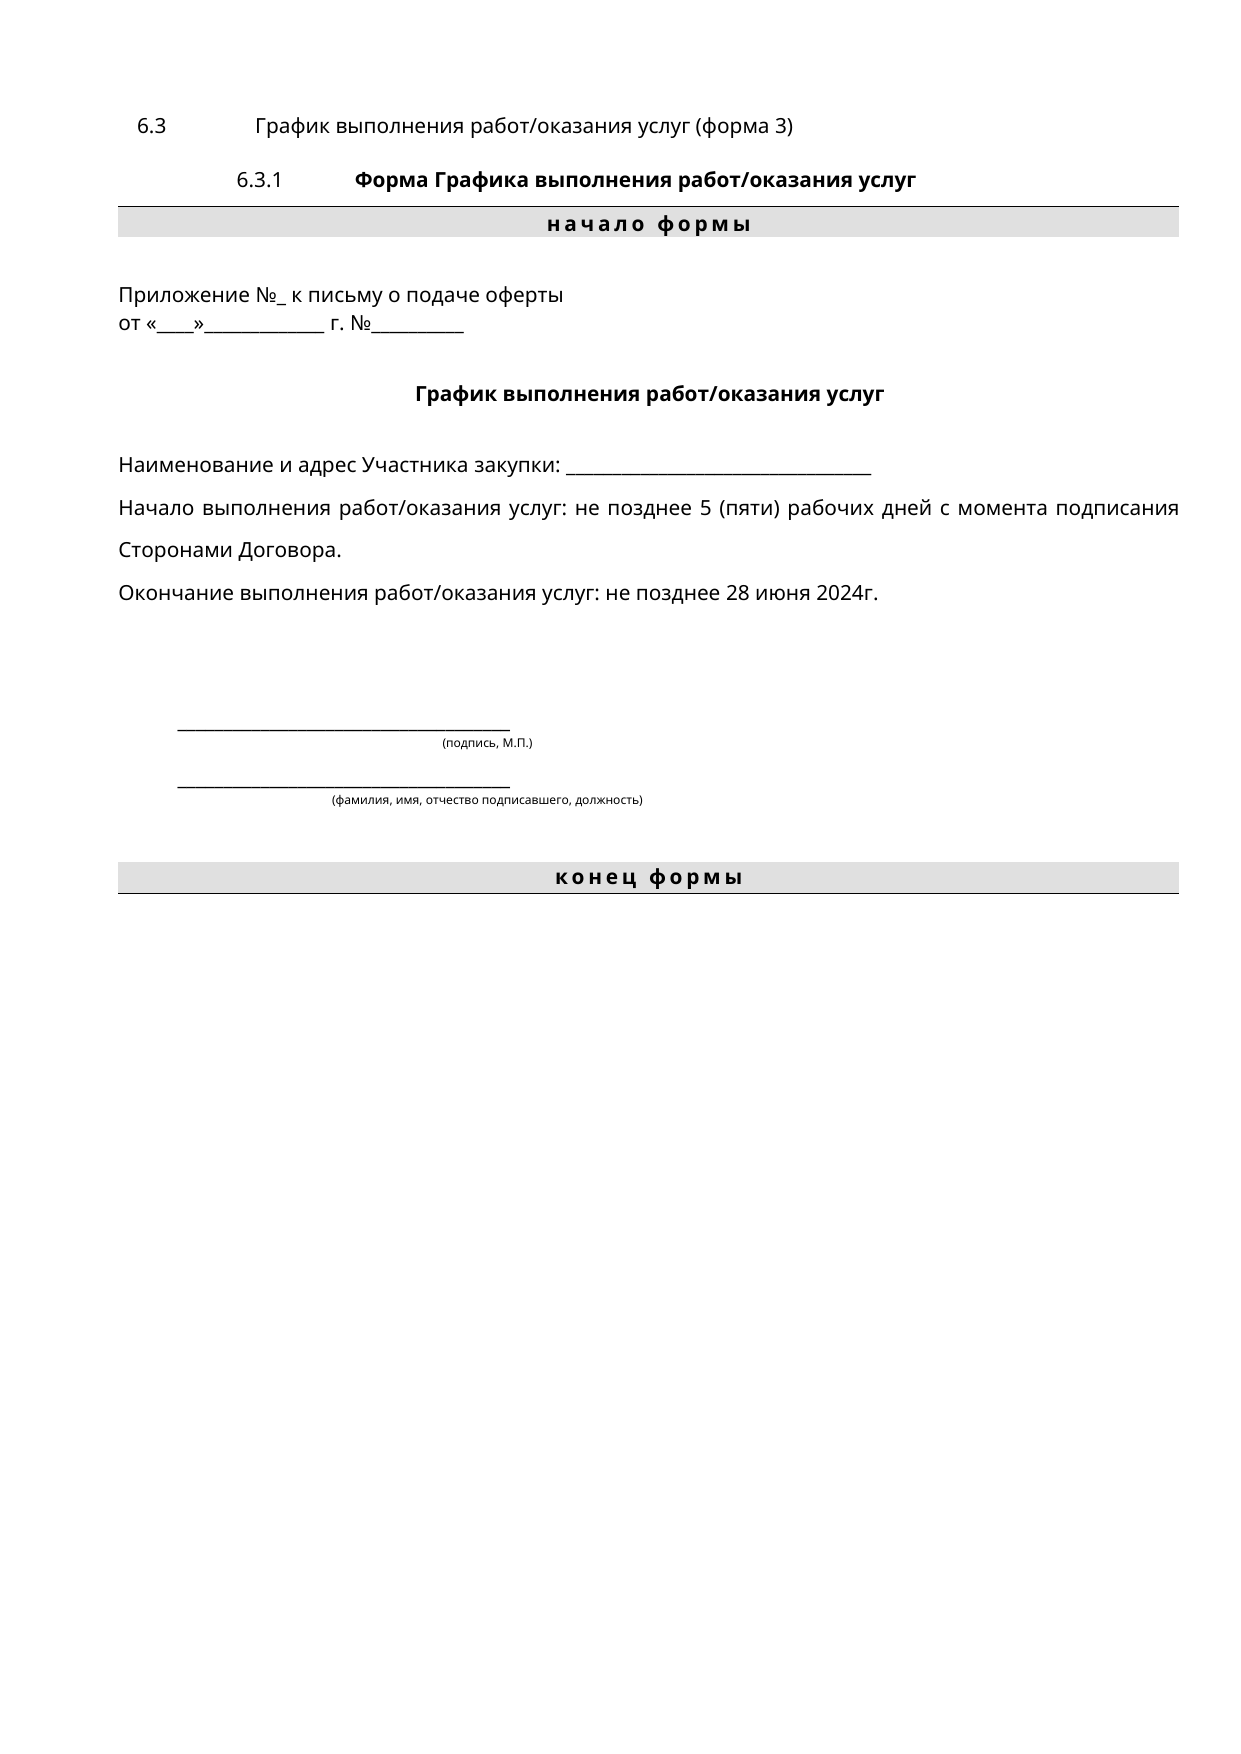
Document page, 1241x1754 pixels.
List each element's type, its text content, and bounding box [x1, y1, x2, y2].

subtitle График выполнения работ/оказания услуг (форма 3) [137, 111, 1181, 140]
list Форма Графика выполнения работ/оказания услуг [236, 165, 1181, 193]
text (подпись, М.П.) [118, 734, 797, 763]
text Окончание выполнения работ/оказания услуг: не позднее 28 июня 2024г. [118, 578, 1181, 607]
text Наименование и адрес Участника закупки: _________________________________ [118, 450, 1181, 479]
text (фамилия, имя, отчество подписавшего, должность) [118, 791, 797, 820]
text Приложение №_ к письму о подаче оферты от «____»_____________ г. №__________ [118, 280, 1181, 337]
text ____________________________________ [118, 706, 1181, 734]
text конец формы [118, 862, 1179, 893]
text График выполнения работ/оказания услуг [118, 379, 1181, 408]
text начало формы [118, 207, 1179, 237]
text Начало выполнения работ/оказания услуг: не позднее 5 (пяти) рабочих дней с момента подписания Сторонами Договора. [118, 493, 1181, 564]
text ____________________________________ [118, 763, 1181, 791]
